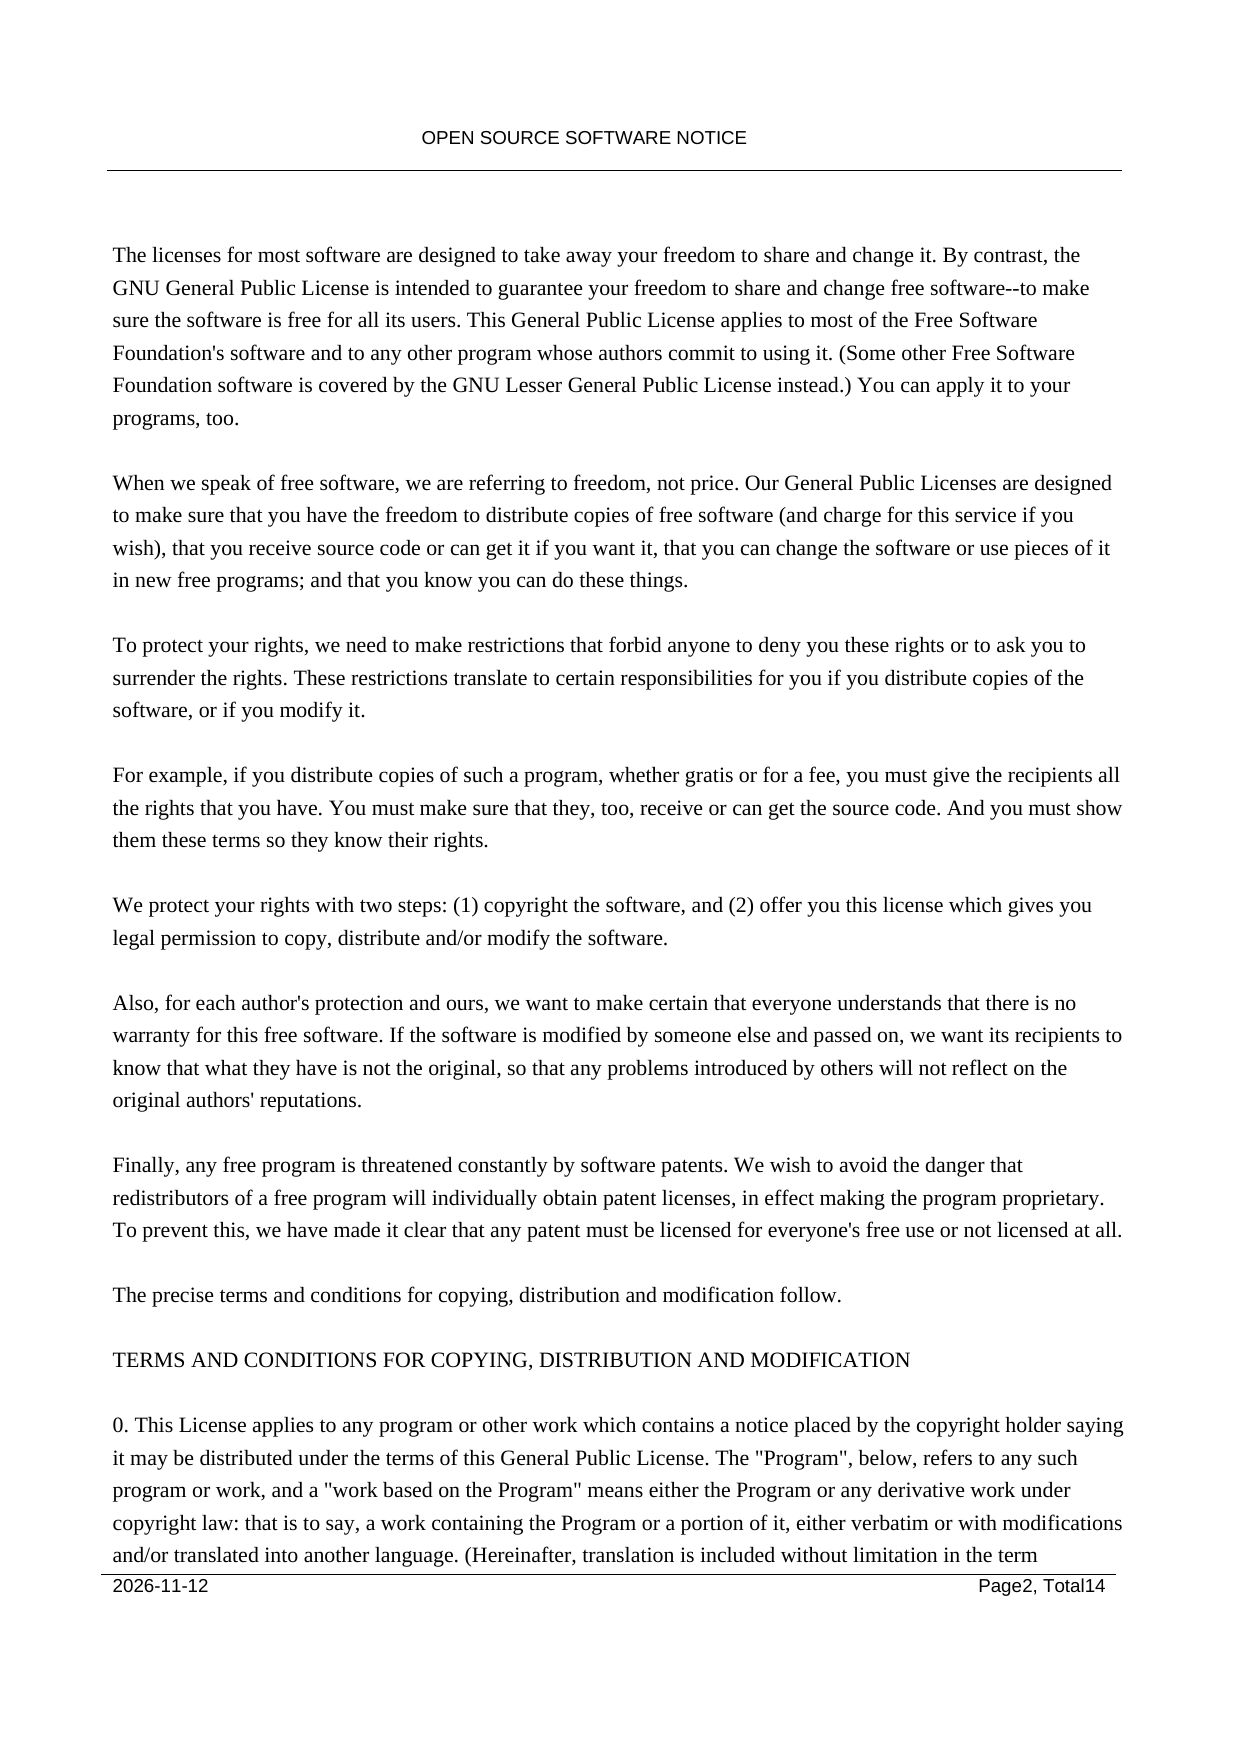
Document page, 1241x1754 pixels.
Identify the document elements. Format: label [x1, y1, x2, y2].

text [112, 206, 1128, 1571]
